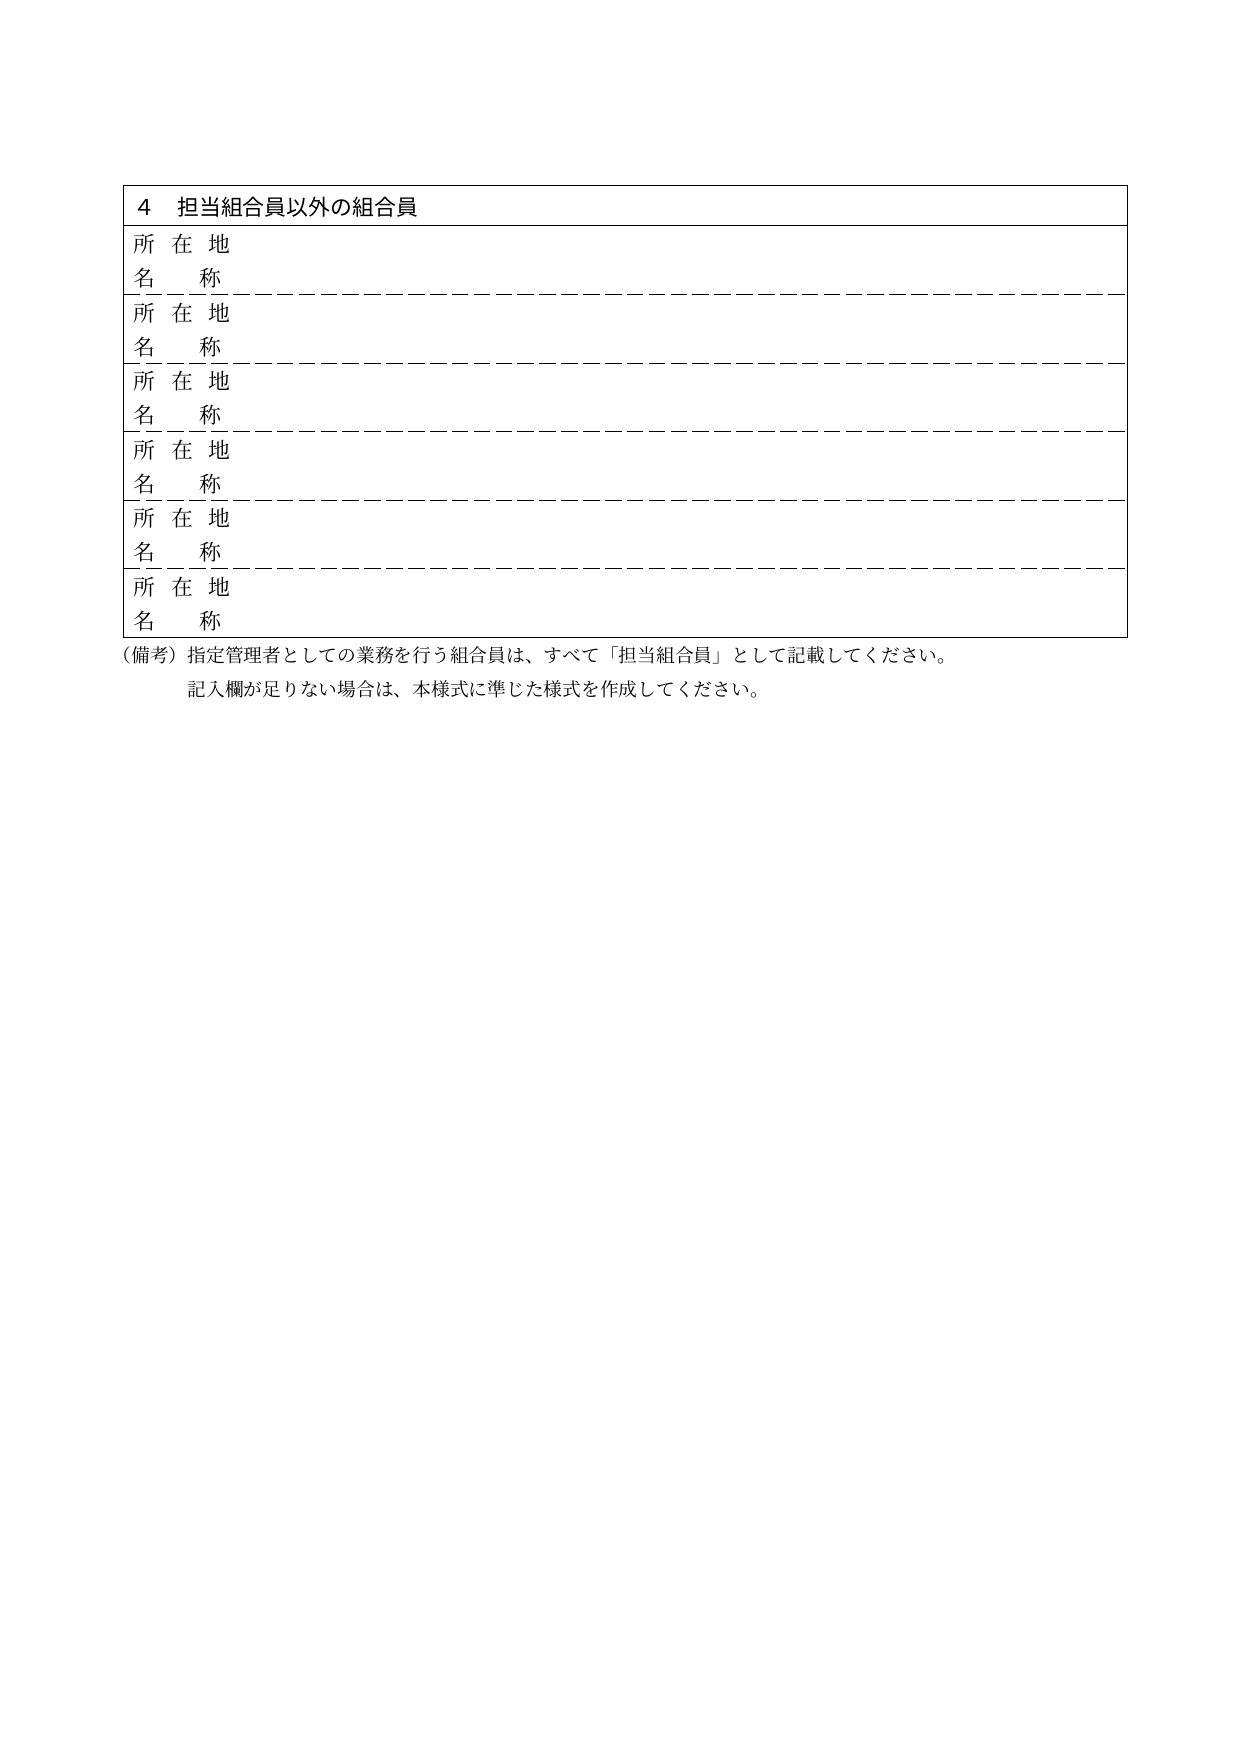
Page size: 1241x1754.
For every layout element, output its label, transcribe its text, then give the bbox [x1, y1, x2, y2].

table_cell 所在地 名称 [124, 363, 1127, 431]
table_cell 所在地 名称 [124, 500, 1127, 568]
table_cell 所在地 名称 [124, 431, 1127, 499]
text （備考）指定管理者としての業務を行う組合員は、すべて「担当組合員」として記載してください。 [112, 638, 1128, 671]
table_cell 所在地 名称 [124, 226, 1127, 294]
text 記入欄が足りない場合は、本様式に準じた様式を作成してください。 [112, 671, 1128, 705]
table_header ４ 担当組合員以外の組合員 [124, 186, 1127, 225]
table_cell 所在地 名称 [124, 294, 1127, 362]
table_cell 所在地 名称 [124, 568, 1127, 637]
